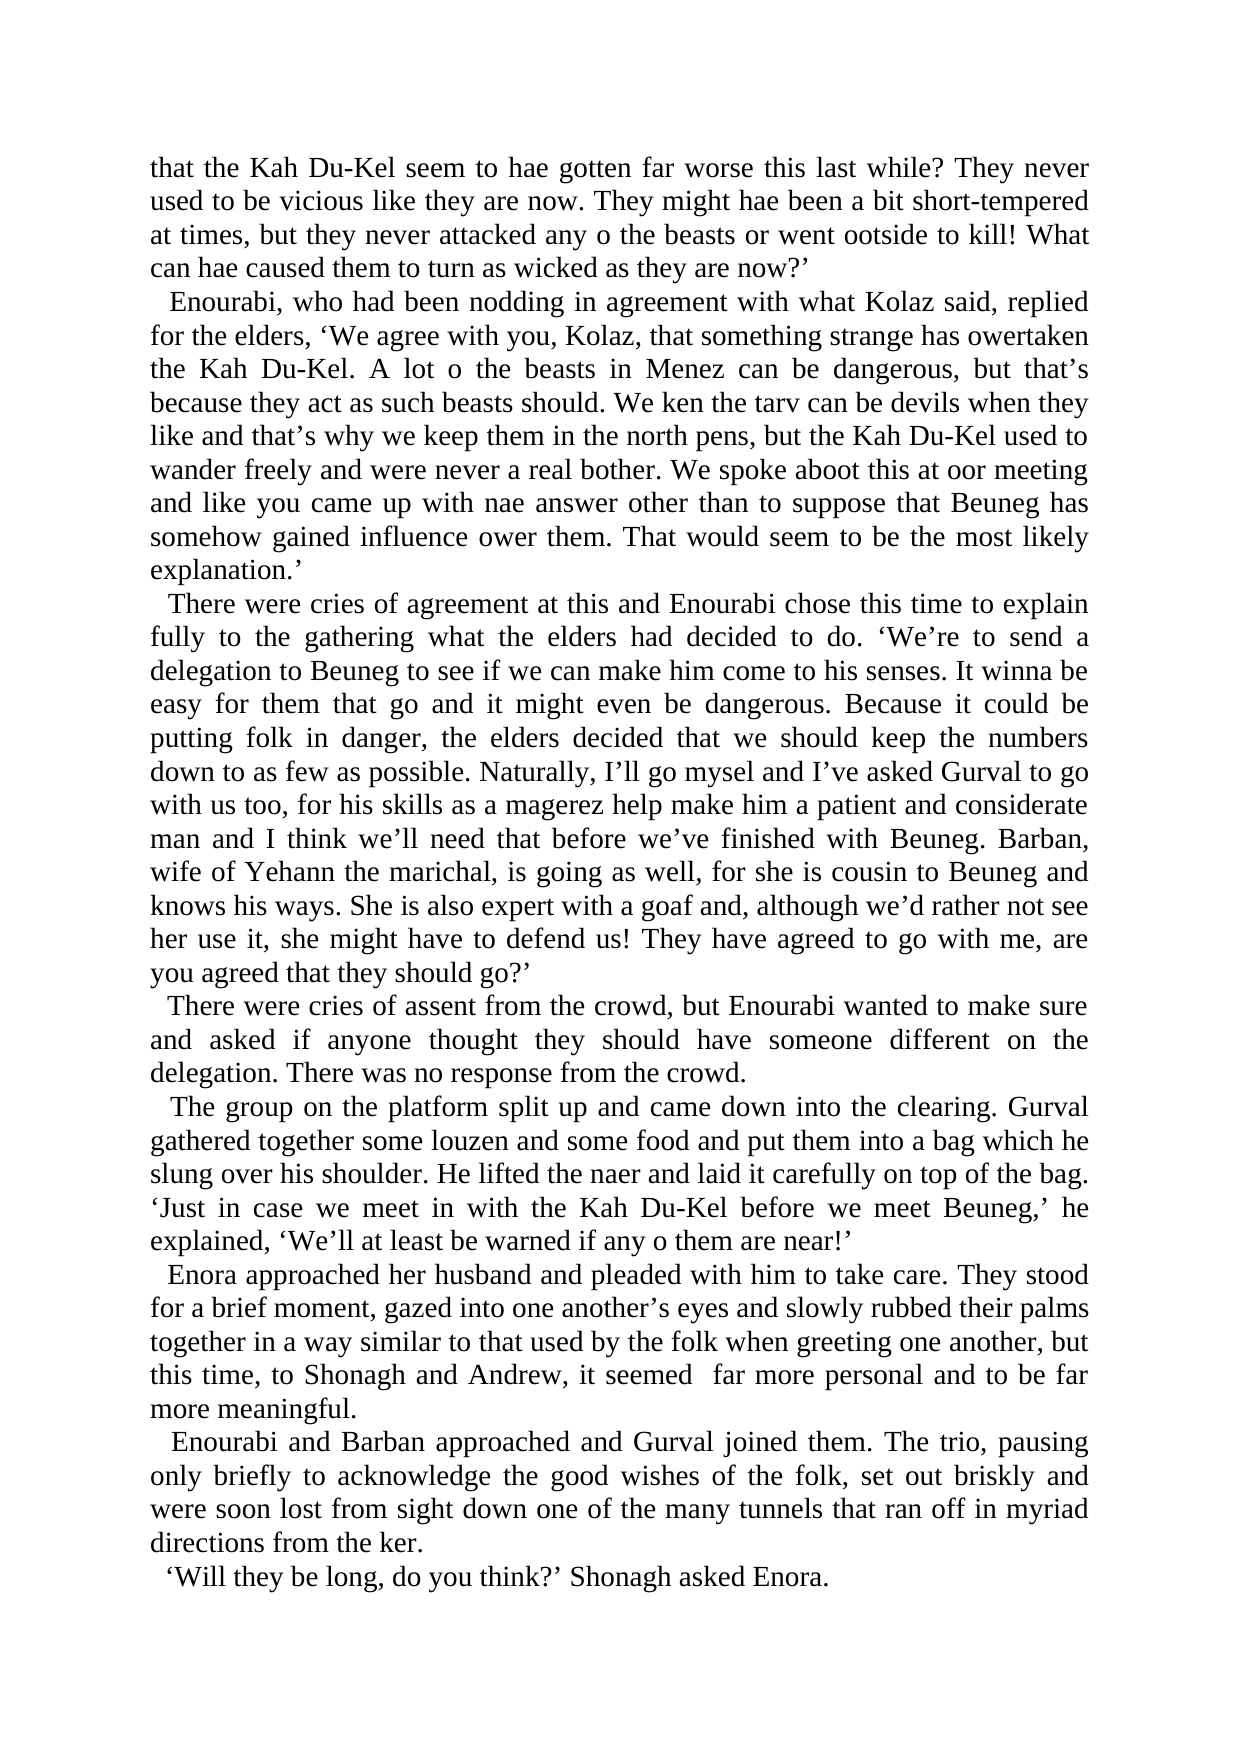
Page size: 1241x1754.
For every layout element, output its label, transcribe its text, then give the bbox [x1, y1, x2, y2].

text There were cries of assent from the crowd, but Enourabi wanted to make sure and asked if anyone thought they should have someone different on the delegation. There was no response from the crowd. [150, 988, 1090, 1089]
text Enourabi and Barban approached and Gurval joined them. The trio, pausing only briefly to acknowledge the good wishes of the folk, set out briskly and were soon lost from sight down one of the many tunnels that ran off in myriad directions from the ker. [150, 1424, 1090, 1559]
text Enourabi, who had been nodding in agreement with what Kolaz said, replied for the elders, ‘We agree with you, Kolaz, that something strange has owertaken the Kah Du-Kel. A lot o the beasts in Menez can be dangerous, but that’s because they act as such beasts should. We ken the tarv can be devils when they like and that’s why we keep them in the north pens, but the Kah Du-Kel used to wander freely and were never a real bother. We spoke aboot this at oor meeting and like you came up with nae answer other than to suppose that Beuneg has somehow gained influence ower them. That would seem to be the most likely explanation.’ [150, 284, 1090, 586]
text There were cries of agreement at this and Enourabi chose this time to explain fully to the gathering what the elders had decided to do. ‘We’re to send a delegation to Beuneg to see if we can make him come to his senses. It winna be easy for them that go and it might even be dangerous. Because it could be putting folk in danger, the elders decided that we should keep the numbers down to as few as possible. Naturally, I’ll go mysel and I’ve asked Gurval to go with us too, for his skills as a magerez help make him a patient and considerate man and I think we’ll need that before we’ve finished with Beuneg. Barban, wife of Yehann the marichal, is going as well, for she is cousin to Beuneg and knows his ways. She is also expert with a goaf and, although we’d rather not see her use it, she might have to defend us! They have agreed to go with me, are you agreed that they should go?’ [150, 586, 1090, 988]
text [150, 150, 1090, 284]
text ‘Will they be long, do you think?’ Shonagh asked Enora. [150, 1559, 1090, 1592]
text Enora approached her husband and pleaded with him to take care. They stood for a brief moment, gazed into one another’s eyes and slowly rubbed their palms together in a way similar to that used by the folk when greeting one another, but this time, to Shonagh and Andrew, it seemed far more personal and to be far more meaningful. [150, 1257, 1090, 1424]
text The group on the platform split up and came down into the clearing. Gurval gathered together some louzen and some food and put them into a bag which he slung over his shoulder. He lifted the naer and laid it carefully on top of the bag. ‘Just in case we meet in with the Kah Du-Kel before we meet Beuneg,’ he explained, ‘We’ll at least be warned if any o them are near!’ [150, 1089, 1090, 1257]
